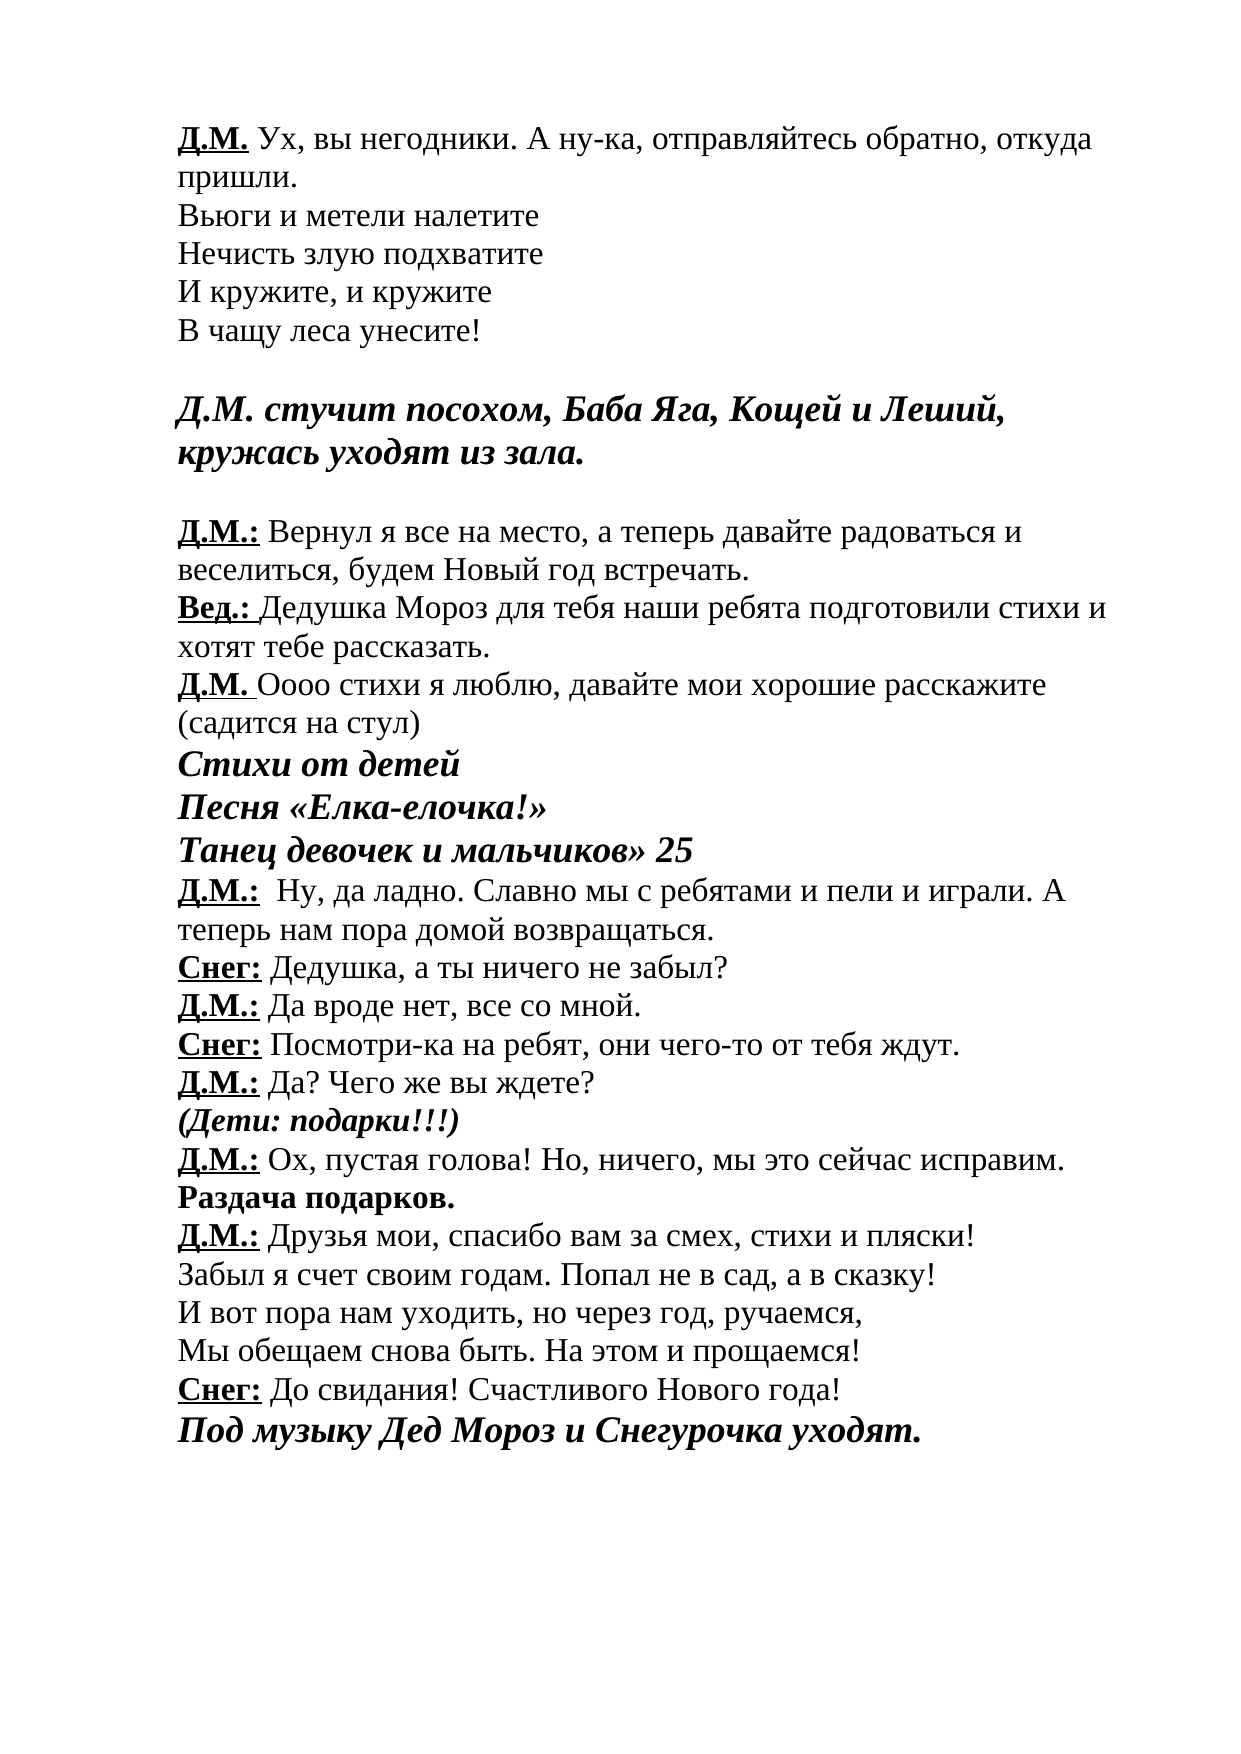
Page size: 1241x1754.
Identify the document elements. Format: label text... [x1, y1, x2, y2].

text Д.М. Оооо стихи я люблю, давайте мои хорошие расскажите (садится на стул) [177, 664, 1152, 741]
text Под музыку Дед Мороз и Снегурочка уходят. [177, 1407, 1152, 1450]
text Вьюги и метели налетите [177, 195, 1152, 233]
text Танец девочек и мальчиков» 25 [177, 827, 1152, 870]
text И кружите, и кружите [177, 271, 1152, 310]
text Раздача подарков. [177, 1177, 1152, 1215]
text Стихи от детей [177, 741, 1152, 784]
text Забыл я счет своим годам. Попал не в сад, а в сказку! [177, 1254, 1152, 1292]
text В чащу леса унесите! [177, 310, 1152, 348]
text (Дети: подарки!!!) [177, 1100, 1152, 1139]
text Д.М.: Да вроде нет, все со мной. [177, 985, 1152, 1024]
text Д.М.: Друзья мои, спасибо вам за смех, стихи и пляски! [177, 1215, 1152, 1254]
text Д.М. стучит посохом, Баба Яга, Кощей и Леший, кружась уходят из зала. [177, 386, 1152, 473]
text Снег: Посмотри-ка на ребят, они чего-то от тебя ждут. [177, 1024, 1152, 1062]
text Нечисть злую подхватите [177, 233, 1152, 271]
text Д.М.: Ну, да ладно. Славно мы с ребятами и пели и играли. А теперь нам пора домой возвращаться. [177, 870, 1152, 947]
text И вот пора нам уходить, но через год, ручаемся, [177, 1292, 1152, 1330]
text Снег: Дедушка, а ты ничего не забыл? [177, 947, 1152, 985]
text Д.М.: Да? Чего же вы ждете? [177, 1062, 1152, 1100]
text Снег: До свидания! Счастливого Нового года! [177, 1369, 1152, 1407]
text Вед.: Дедушка Мороз для тебя наши ребята подготовили стихи и хотят тебе рассказать. [177, 588, 1152, 664]
text Д.М.: Вернул я все на место, а теперь давайте радоваться и веселиться, будем Новый год встречать. [177, 511, 1152, 588]
text Д.М. Ух, вы негодники. А ну-ка, отправляйтесь обратно, откуда пришли. [177, 118, 1152, 195]
text Д.М.: Ох, пустая голова! Но, ничего, мы это сейчас исправим. [177, 1139, 1152, 1177]
text Песня «Елка-елочка!» [177, 784, 1152, 827]
text Мы обещаем снова быть. На этом и прощаемся! [177, 1330, 1152, 1369]
